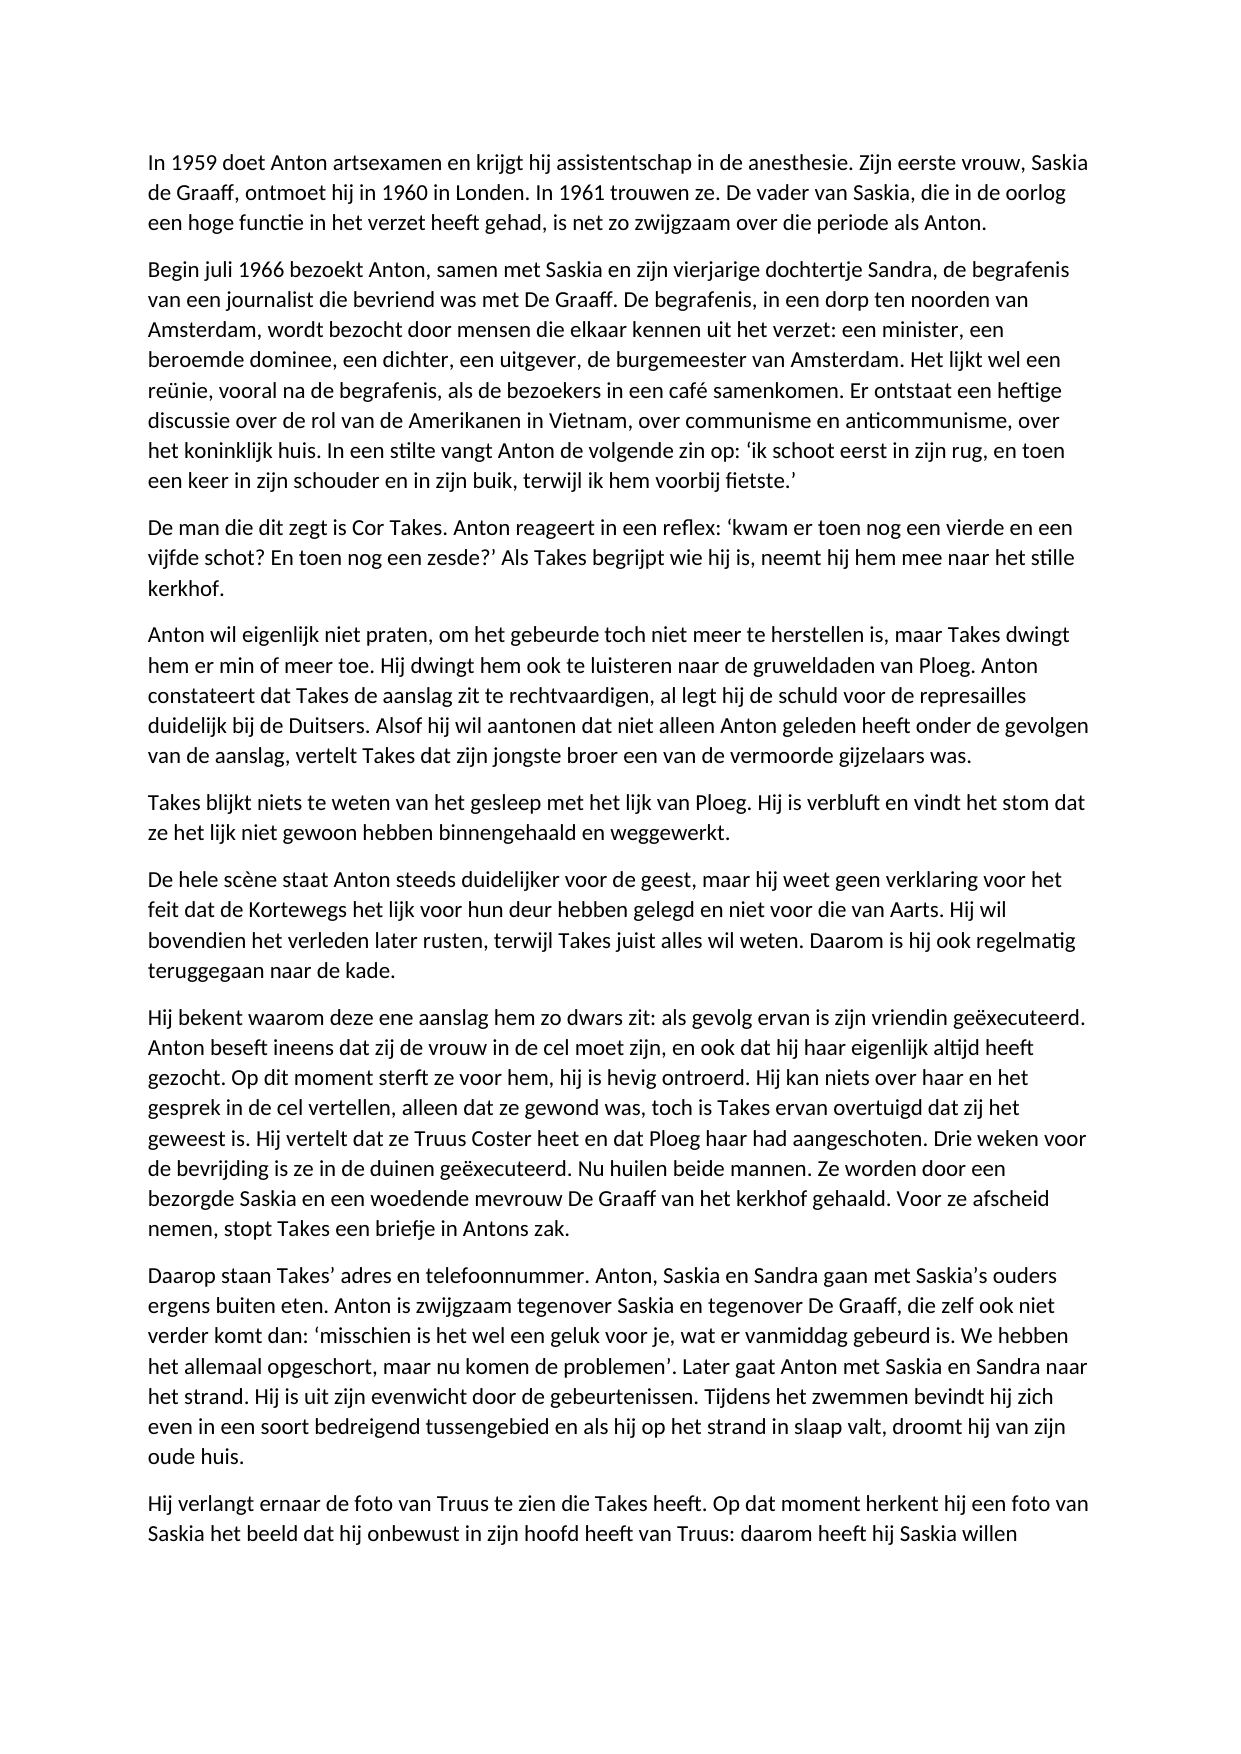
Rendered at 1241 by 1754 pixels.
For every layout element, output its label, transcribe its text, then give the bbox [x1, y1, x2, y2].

text Anton wil eigenlijk niet praten, om het gebeurde toch niet meer te herstellen is, maar Takes dwingt hem er min of meer toe. Hij dwingt hem ook te luisteren naar de gruweldaden van Ploeg. Anton constateert dat Takes de aanslag zit te rechtvaardigen, al legt hij de schuld voor de represailles duidelijk bij de Duitsers. Alsof hij wil aantonen dat niet alleen Anton geleden heeft onder de gevolgen van de aanslag, vertelt Takes dat zijn jongste broer een van de vermoorde gijzelaars was. [148, 621, 1093, 769]
text De man die dit zegt is Cor Takes. Anton reageert in een reflex: ‘kwam er toen nog een vierde en een vijfde schot? En toen nog een zesde?’ Als Takes begrijpt wie hij is, neemt hij hem mee naar het stille kerkhof. [148, 513, 1093, 602]
text In 1959 doet Anton artsexamen en krijgt hij assistentschap in de anesthesie. Zijn eerste vrouw, Saskia de Graaff, ontmoet hij in 1960 in Londen. In 1961 trouwen ze. De vader van Saskia, die in de oorlog een hoge functie in het verzet heeft gehad, is net zo zwijgzaam over die periode als Anton. [148, 148, 1093, 236]
text De hele scène staat Anton steeds duidelijker voor de geest, maar hij weet geen verklaring voor het feit dat de Kortewegs het lijk voor hun deur hebben gelegd en niet voor die van Aarts. Hij wil bovendien het verleden later rusten, terwijl Takes juist alles wil weten. Daarom is hij ook regelmatig teruggegaan naar de kade. [148, 865, 1093, 984]
text Hij bekent waarom deze ene aanslag hem zo dwars zit: als gevolg ervan is zijn vriendin geëxecuteerd. Anton beseft ineens dat zij de vrouw in de cel moet zijn, en ook dat hij haar eigenlijk altijd heeft gezocht. Op dit moment sterft ze voor hem, hij is hevig ontroerd. Hij kan niets over haar en het gesprek in de cel vertellen, alleen dat ze gewond was, toch is Takes ervan overtuigd dat zij het geweest is. Hij vertelt dat ze Truus Coster heet en dat Ploeg haar had aangeschoten. Drie weken voor de bevrijding is ze in de duinen geëxecuteerd. Nu huilen beide mannen. Ze worden door een bezorgde Saskia en een woedende mevrouw De Graaff van het kerkhof gehaald. Voor ze afscheid nemen, stopt Takes een briefje in Antons zak. [148, 1003, 1093, 1242]
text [148, 1489, 1093, 1547]
text Takes blijkt niets te weten van het gesleep met het lijk van Ploeg. Hij is verbluft en vindt het stom dat ze het lijk niet gewoon hebben binnengehaald en weggewerkt. [148, 788, 1093, 846]
text Daarop staan Takes’ adres en telefoonnummer. Anton, Saskia en Sandra gaan met Saskia’s ouders ergens buiten eten. Anton is zwijgzaam tegenover Saskia en tegenover De Graaff, die zelf ook niet verder komt dan: ‘misschien is het wel een geluk voor je, wat er vanmiddag gebeurd is. We hebben het allemaal opgeschort, maar nu komen de problemen’. Later gaat Anton met Saskia en Sandra naar het strand. Hij is uit zijn evenwicht door de gebeurtenissen. Tijdens het zwemmen bevindt hij zich even in een soort bedreigend tussengebied en als hij op het strand in slaap valt, droomt hij van zijn oude huis. [148, 1261, 1093, 1470]
text Begin juli 1966 bezoekt Anton, samen met Saskia en zijn vierjarige dochtertje Sandra, de begrafenis van een journalist die bevriend was met De Graaff. De begrafenis, in een dorp ten noorden van Amsterdam, wordt bezocht door mensen die elkaar kennen uit het verzet: een minister, een beroemde dominee, een dichter, een uitgever, de burgemeester van Amsterdam. Het lijkt wel een reünie, vooral na de begrafenis, als de bezoekers in een café samenkomen. Er ontstaat een heftige discussie over de rol van de Amerikanen in Vietnam, over communisme en anticommunisme, over het koninklijk huis. In een stilte vangt Anton de volgende zin op: ‘ik schoot eerst in zijn rug, en toen een keer in zijn schouder en in zijn buik, terwijl ik hem voorbij fietste.’ [148, 255, 1093, 494]
